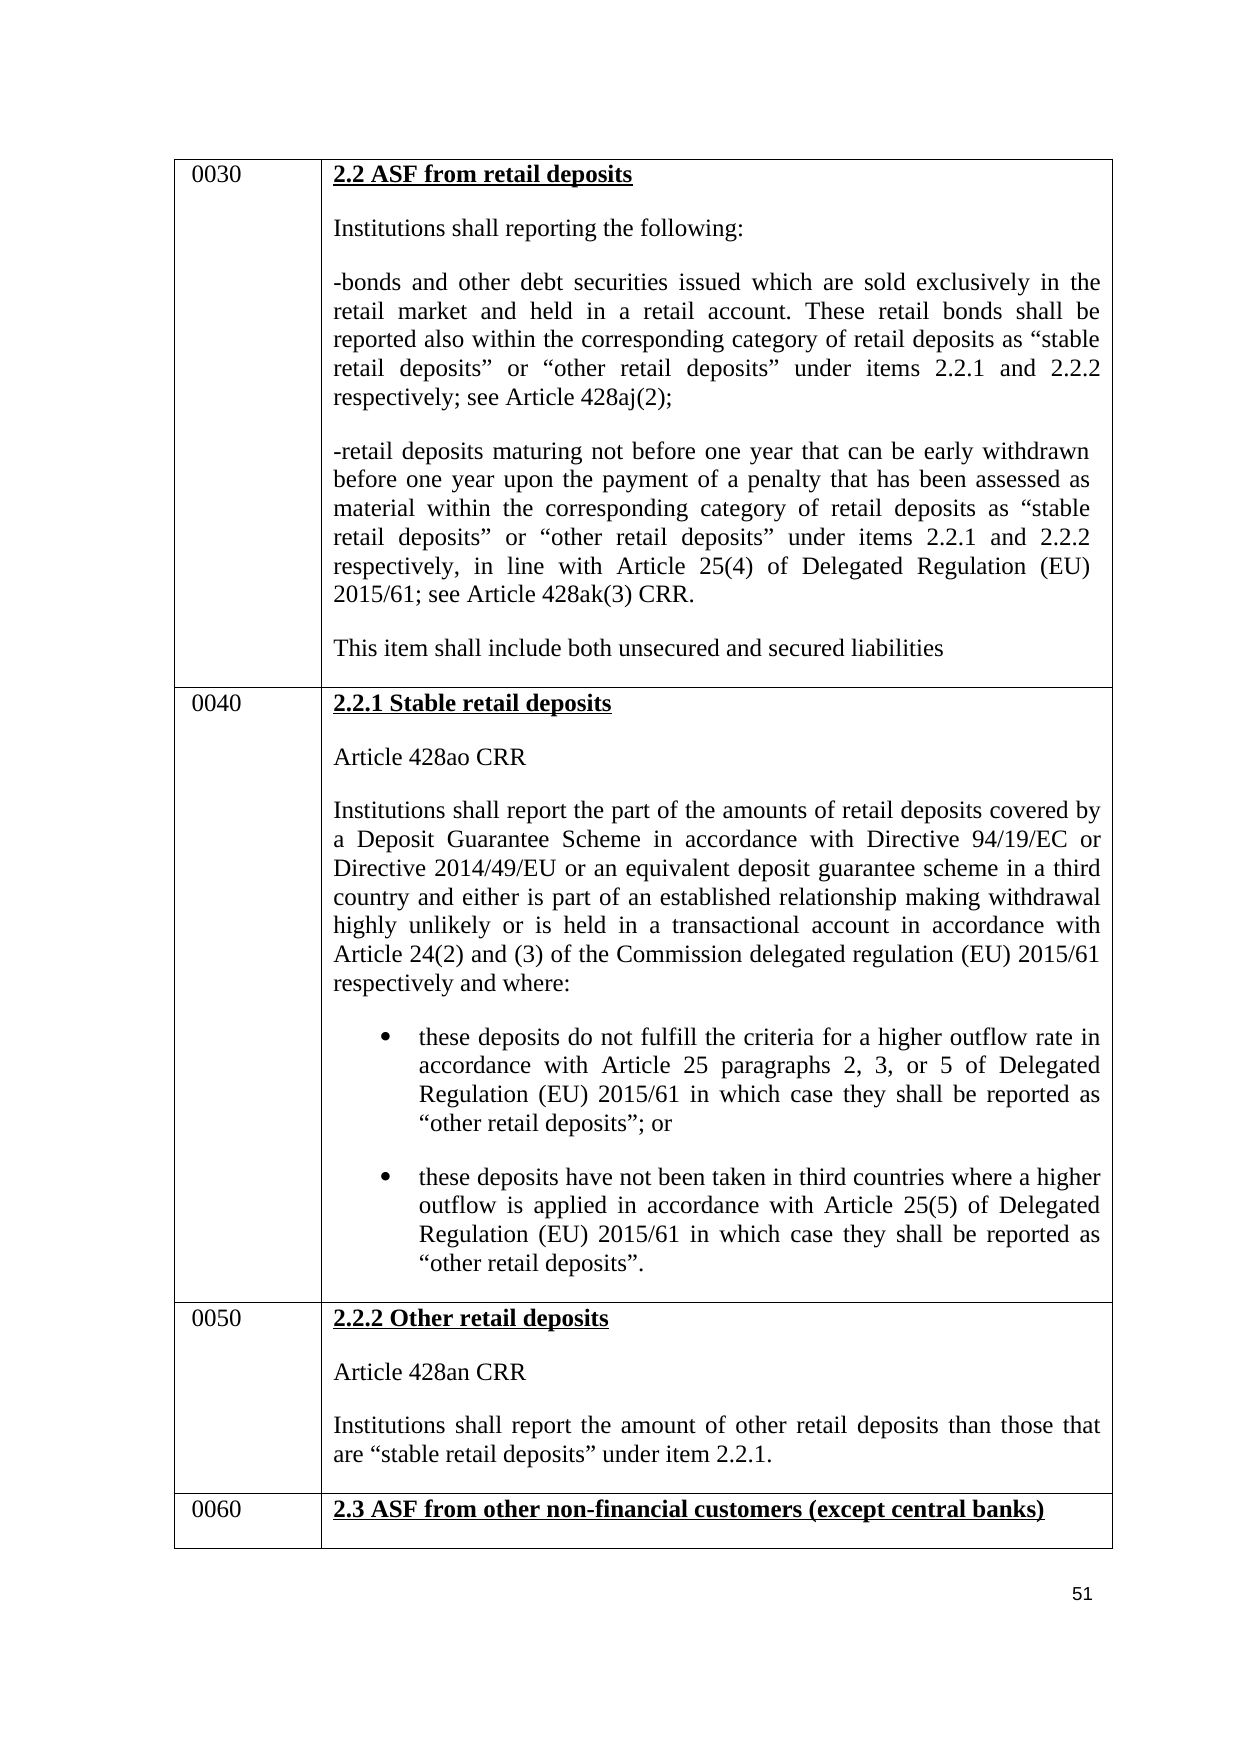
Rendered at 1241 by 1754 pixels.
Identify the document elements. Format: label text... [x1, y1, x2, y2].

table_cell 0040 [175, 688, 321, 1302]
table_cell 0030 [175, 160, 321, 687]
table_cell 0050 [175, 1303, 321, 1493]
table_cell 2.2.2 Other retail deposits Article 428an CRR Institutions shall report the amount of other retail deposits than those that are “stable retail deposits” under item 2.2.1. [322, 1303, 1112, 1493]
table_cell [322, 1494, 1112, 1548]
table_cell 2.2 ASF from retail deposits Institutions shall reporting the following: -bonds and other debt securities issued which are sold exclusively in the retail market and held in a retail account. These retail bonds shall be reported also within the corresponding category of retail deposits as “stable retail deposits” or “other retail deposits” under items 2.2.1 and 2.2.2 respectively; see Article 428aj(2); -retail deposits maturing not before one year that can be early withdrawn before one year upon the payment of a penalty that has been assessed as material within the corresponding category of retail deposits as “stable retail deposits” or “other retail deposits” under items 2.2.1 and 2.2.2 respectively, in line with Article 25(4) of Delegated Regulation (EU) 2015/61; see Article 428ak(3) CRR. This item shall include both unsecured and secured liabilities [322, 160, 1112, 687]
table_cell 2.2.1 Stable retail deposits Article 428ao CRR Institutions shall report the part of the amounts of retail deposits covered by a Deposit Guarantee Scheme in accordance with Directive 94/19/EC or Directive 2014/49/EU or an equivalent deposit guarantee scheme in a third country and either is part of an established relationship making withdrawal highly unlikely or is held in a transactional account in accordance with Article 24(2) and (3) of the Commission delegated regulation (EU) 2015/61 respectively and where: these deposits do not fulfill the criteria for a higher outflow rate in accordance with Article 25 paragraphs 2, 3, or 5 of Delegated Regulation (EU) 2015/61 in which case they shall be reported as “other retail deposits”; or these deposits have not been taken in third countries where a higher outflow is applied in accordance with Article 25(5) of Delegated Regulation (EU) 2015/61 in which case they shall be reported as “other retail deposits”. [322, 688, 1112, 1302]
table_cell 0060 [175, 1494, 321, 1548]
